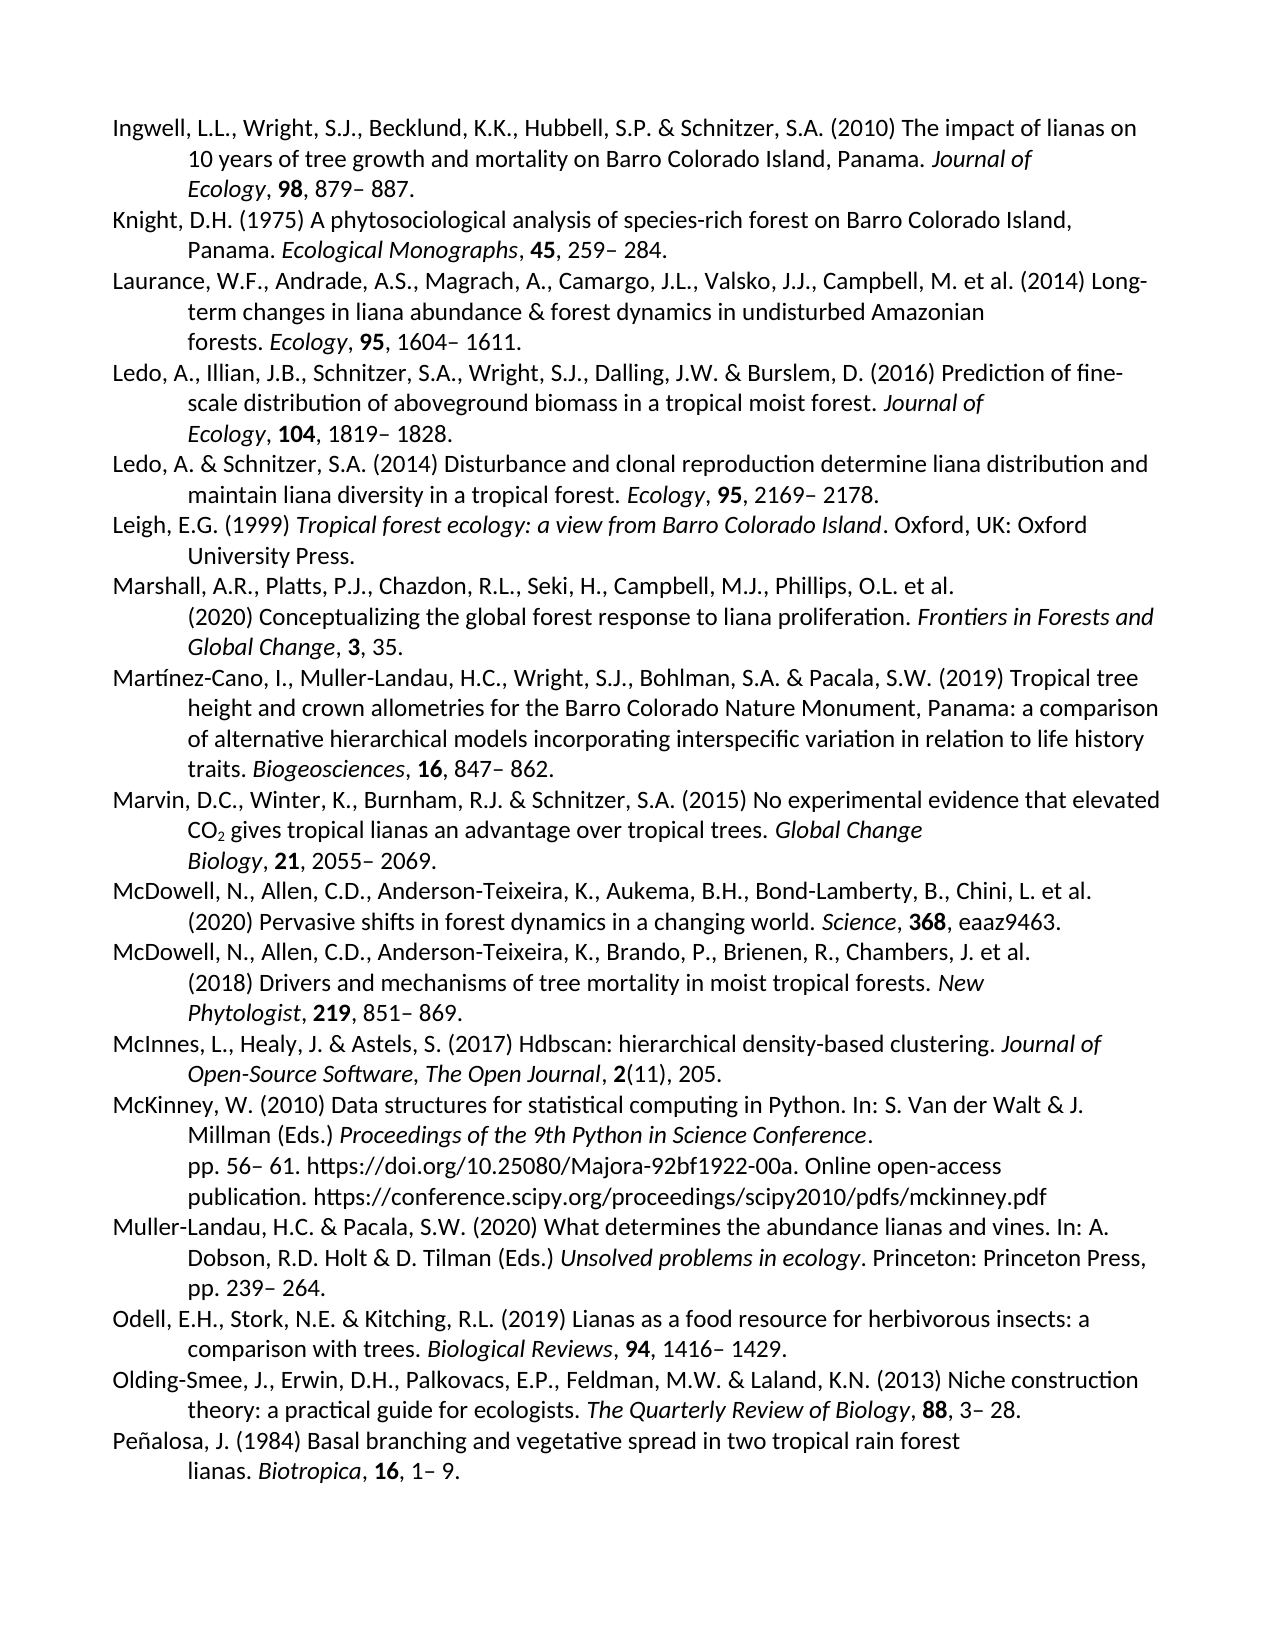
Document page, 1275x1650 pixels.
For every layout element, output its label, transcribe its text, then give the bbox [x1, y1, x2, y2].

text Ingwell, L.L., Wright, S.J., Becklund, K.K., Hubbell, S.P. & Schnitzer, S.A. (2010) The impact of lianas on 10 years of tree growth and mortality on Barro Colorado Island, Panama. Journal of Ecology, 98, 879– 887. [112, 112, 1162, 204]
text McKinney, W. (2010) Data structures for statistical computing in Python. In: S. Van der Walt & J. Millman (Eds.) Proceedings of the 9th Python in Science Conference. pp. 56– 61. https://doi.org/10.25080/Majora-92bf1922-00a. Online open-access publication. https://conference.scipy.org/proceedings/scipy2010/pdfs/mckinney.pdf [112, 1089, 1162, 1211]
text Knight, D.H. (1975) A phytosociological analysis of species-rich forest on Barro Colorado Island, Panama. Ecological Monographs, 45, 259– 284. [112, 204, 1162, 265]
text McInnes, L., Healy, J. & Astels, S. (2017) Hdbscan: hierarchical density-based clustering. Journal of Open-Source Software, The Open Journal, 2(11), 205. [112, 1028, 1162, 1089]
text Peñalosa, J. (1984) Basal branching and vegetative spread in two tropical rain forest lianas. Biotropica, 16, 1– 9. [112, 1425, 1162, 1486]
text Laurance, W.F., Andrade, A.S., Magrach, A., Camargo, J.L., Valsko, J.J., Campbell, M. et al. (2014) Long-term changes in liana abundance & forest dynamics in undisturbed Amazonian forests. Ecology, 95, 1604– 1611. [112, 265, 1162, 357]
text Marshall, A.R., Platts, P.J., Chazdon, R.L., Seki, H., Campbell, M.J., Phillips, O.L. et al. (2020) Conceptualizing the global forest response to liana proliferation. Frontiers in Forests and Global Change, 3, 35. [112, 570, 1162, 662]
text Martínez-Cano, I., Muller-Landau, H.C., Wright, S.J., Bohlman, S.A. & Pacala, S.W. (2019) Tropical tree height and crown allometries for the Barro Colorado Nature Monument, Panama: a comparison of alternative hierarchical models incorporating interspecific variation in relation to life history traits. Biogeosciences, 16, 847– 862. [112, 662, 1162, 784]
text Marvin, D.C., Winter, K., Burnham, R.J. & Schnitzer, S.A. (2015) No experimental evidence that elevated CO2 gives tropical lianas an advantage over tropical trees. Global Change Biology, 21, 2055– 2069. [112, 784, 1162, 876]
text Ledo, A. & Schnitzer, S.A. (2014) Disturbance and clonal reproduction determine liana distribution and maintain liana diversity in a tropical forest. Ecology, 95, 2169– 2178. [112, 448, 1162, 509]
text Odell, E.H., Stork, N.E. & Kitching, R.L. (2019) Lianas as a food resource for herbivorous insects: a comparison with trees. Biological Reviews, 94, 1416– 1429. [112, 1303, 1162, 1364]
text Leigh, E.G. (1999) Tropical forest ecology: a view from Barro Colorado Island. Oxford, UK: Oxford University Press. [112, 509, 1162, 570]
text Muller-Landau, H.C. & Pacala, S.W. (2020) What determines the abundance lianas and vines. In: A. Dobson, R.D. Holt & D. Tilman (Eds.) Unsolved problems in ecology. Princeton: Princeton Press, pp. 239– 264. [112, 1211, 1162, 1303]
text McDowell, N., Allen, C.D., Anderson-Teixeira, K., Brando, P., Brienen, R., Chambers, J. et al. (2018) Drivers and mechanisms of tree mortality in moist tropical forests. New Phytologist, 219, 851– 869. [112, 937, 1162, 1028]
text Ledo, A., Illian, J.B., Schnitzer, S.A., Wright, S.J., Dalling, J.W. & Burslem, D. (2016) Prediction of fine-scale distribution of aboveground biomass in a tropical moist forest. Journal of Ecology, 104, 1819– 1828. [112, 357, 1162, 448]
text Olding-Smee, J., Erwin, D.H., Palkovacs, E.P., Feldman, M.W. & Laland, K.N. (2013) Niche construction theory: a practical guide for ecologists. The Quarterly Review of Biology, 88, 3– 28. [112, 1364, 1162, 1425]
text McDowell, N., Allen, C.D., Anderson-Teixeira, K., Aukema, B.H., Bond-Lamberty, B., Chini, L. et al. (2020) Pervasive shifts in forest dynamics in a changing world. Science, 368, eaaz9463. [112, 876, 1162, 937]
